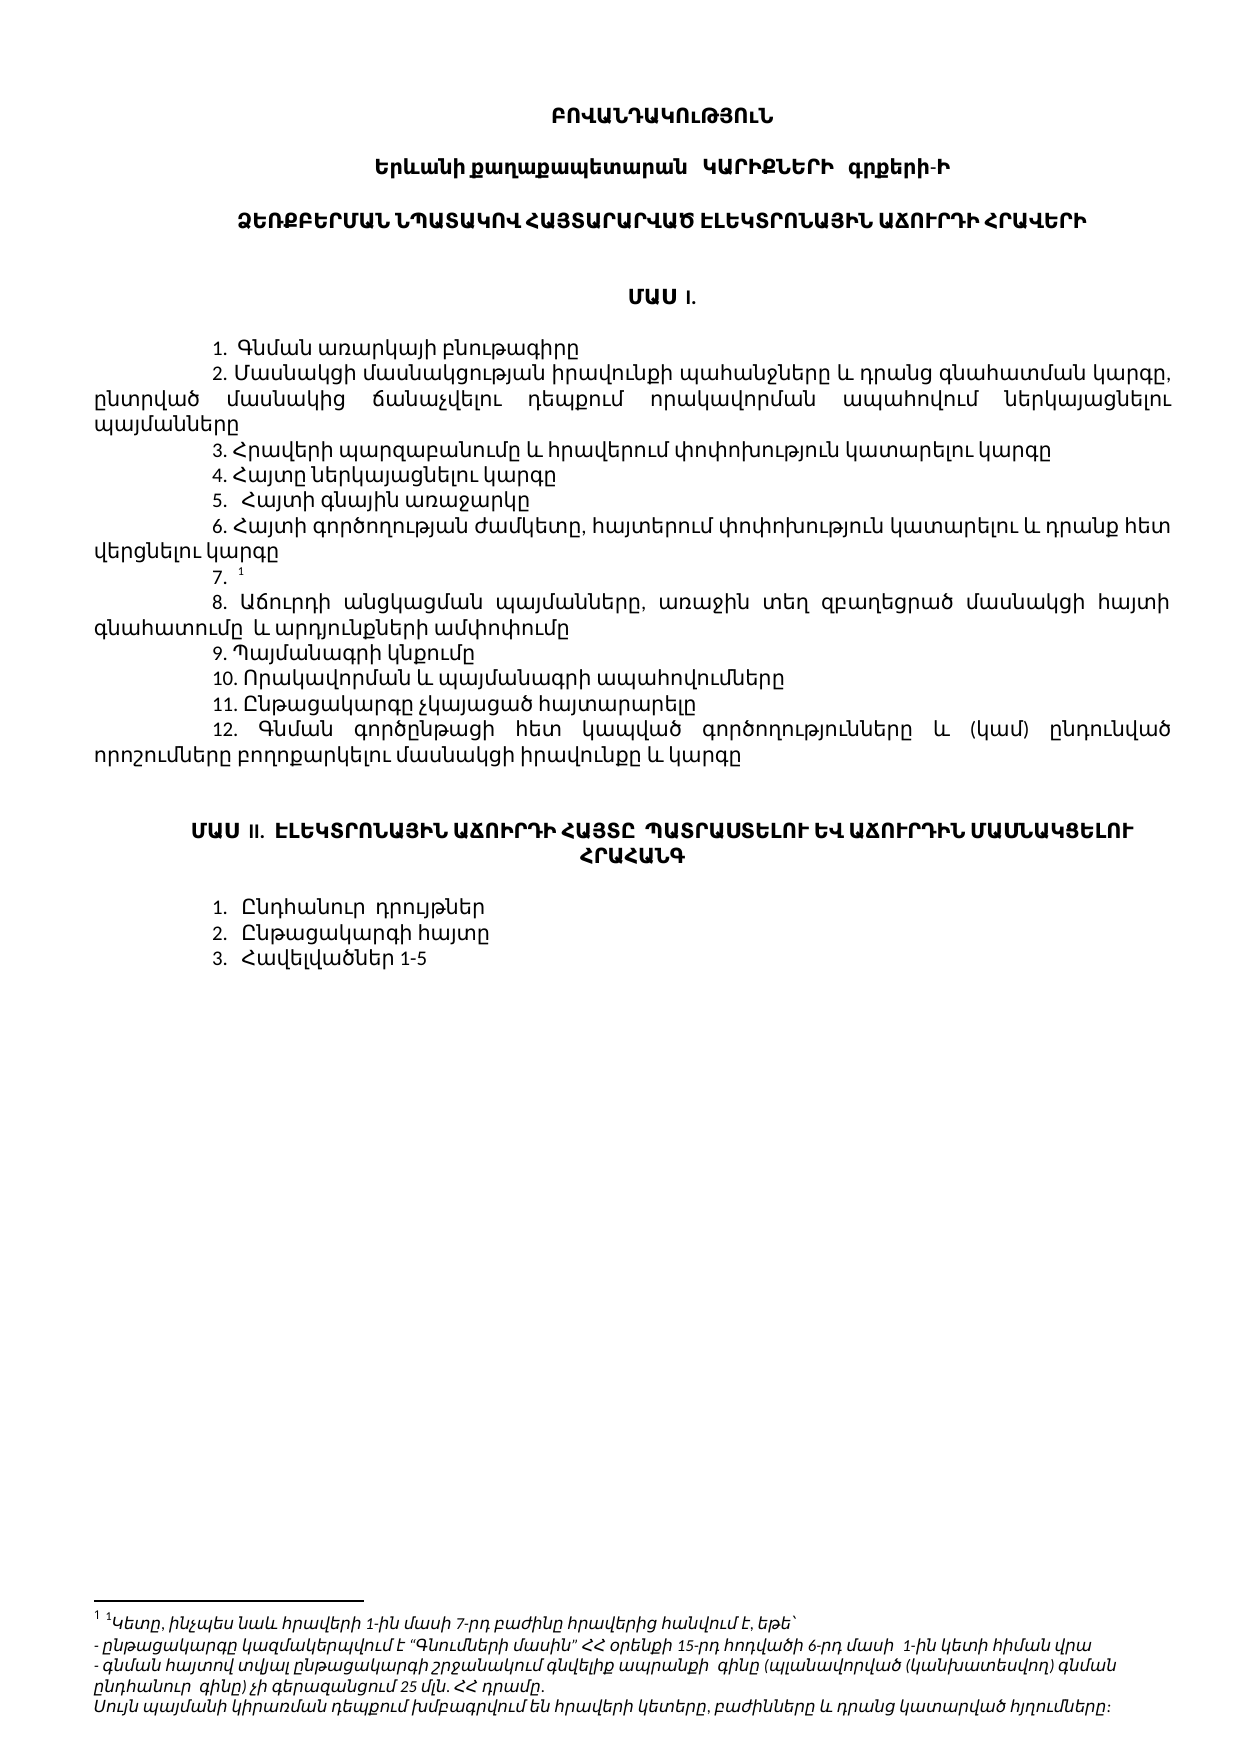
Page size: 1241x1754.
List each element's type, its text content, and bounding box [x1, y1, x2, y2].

text ՄԱՍ I. [94, 284, 1171, 310]
text 3. Հրավերի պարզաբանումը և հրավերում փոփոխություն կատարելու կարգը [94, 437, 1171, 462]
text ՄԱՍ II. ԷԼԵԿՏՐՈՆԱՅԻՆ ԱՃՈԻՐԴԻ ՀԱՅՏԸ ՊԱՏՐԱՍՏԵԼՈՒ ԵՎ ԱՃՈՒՐԴԻՆ ՄԱՍՆԱԿՑԵԼՈՒ ՀՐԱՀԱՆԳ [94, 818, 1171, 869]
text 4. Հայտը ներկայացնելու կարգը [94, 462, 1171, 488]
text 3. Հավելվածներ 1-5 [94, 945, 1171, 971]
text ՁԵՌՔԲԵՐՄԱՆ ՆՊԱՏԱԿՈՎ ՀԱՅՏԱՐԱՐՎԱԾ ԷԼԵԿՏՐՈՆԱՅԻՆ ԱՃՈՒՐԴԻ ՀՐԱՎԵՐԻ [94, 208, 1171, 233]
text 6. Հայտի գործողության ժամկետը, հայտերում փոփոխություն կատարելու և դրանք հետ վերցնելու կարգը [94, 513, 1171, 564]
text 10. Որակավորման և պայմանագրի ապահովումները [94, 666, 1171, 691]
text 1. Ընդհանուր դրույթներ [94, 894, 1171, 920]
text 7. 1 [94, 564, 1171, 589]
text Երևանի քաղաքապետարան ԿԱՐԻՔՆԵՐԻ գրքերի-Ի [94, 154, 1171, 179]
text 8. Աճուրդի անցկացման պայմանները, առաջին տեղ զբաղեցրած մասնակցի հայտի գնահատումը և արդյունքների ամփոփումը [94, 589, 1171, 640]
text ԲՈՎԱՆԴԱԿՈւԹՅՈւՆ [94, 103, 1171, 128]
text 1. Գնման առարկայի բնութագիրը [94, 335, 1171, 361]
text 2. Մասնակցի մասնակցության իրավունքի պահանջները և դրանց գնահատման կարգը, ընտրված մասնակից ճանաչվելու դեպքում որակավորման ապահովում ներկայացնելու պայմանները [94, 361, 1171, 437]
text 11. Ընթացակարգը չկայացած հայտարարելը [94, 691, 1171, 716]
text 9. Պայմանագրի կնքումը [94, 640, 1171, 666]
text 2. Ընթացակարգի հայտը [94, 920, 1171, 945]
text 5. Հայտի գնային առաջարկը [94, 488, 1171, 513]
text 12. Գնման գործընթացի հետ կապված գործողությունները և (կամ) ընդունված որոշումները բողոքարկելու մասնակցի իրավունքը և կարգը [94, 716, 1171, 767]
